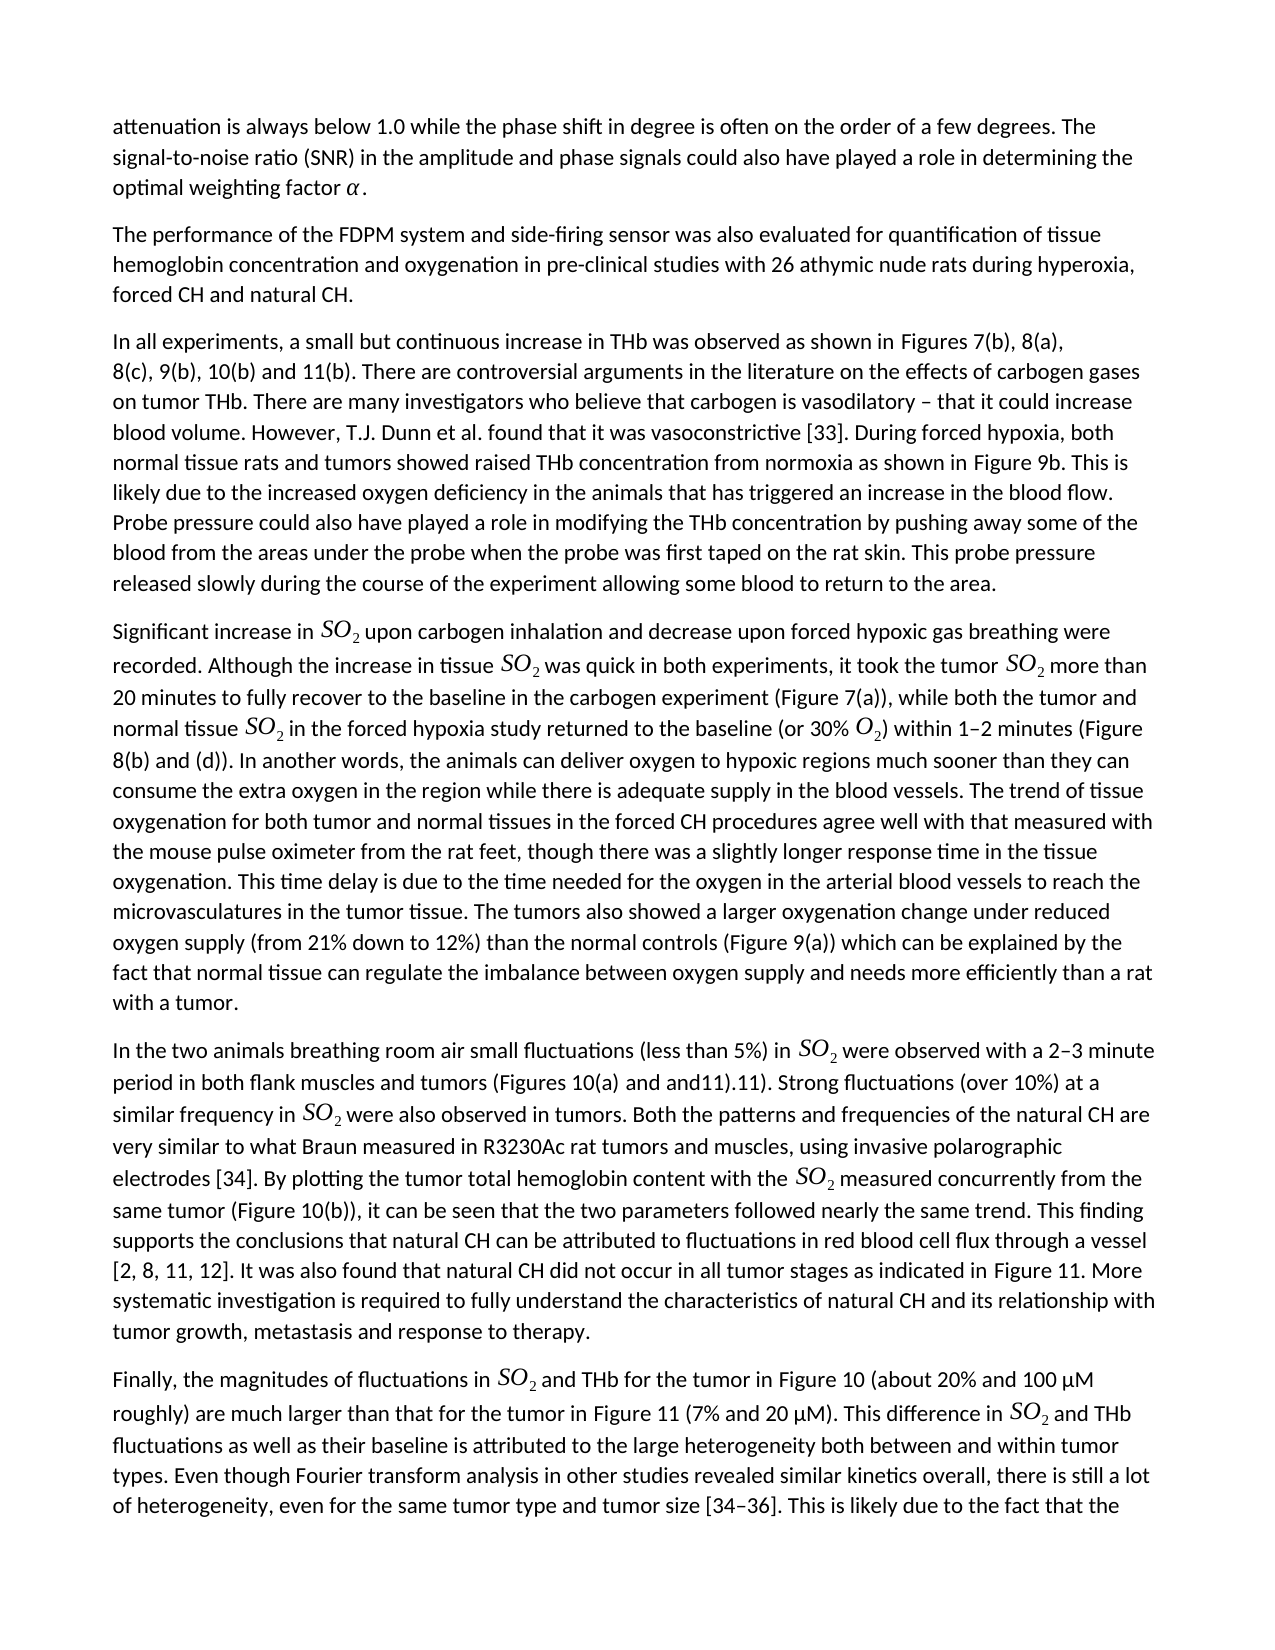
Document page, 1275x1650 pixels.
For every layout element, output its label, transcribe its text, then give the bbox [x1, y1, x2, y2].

text In the two animals breathing room air small fluctuations (less than 5%) in were observed with a 2–3 minute period in both flank muscles and tumors (Figures 10(a) and ​and11).11). Strong fluctuations (over 10%) at a similar frequency in were also observed in tumors. Both the patterns and frequencies of the natural CH are very similar to what Braun measured in R3230Ac rat tumors and muscles, using invasive polarographic electrodes [34]. By plotting the tumor total hemoglobin content with the measured concurrently from the same tumor (Figure 10(b)), it can be seen that the two parameters followed nearly the same trend. This finding supports the conclusions that natural CH can be attributed to fluctuations in red blood cell flux through a vessel [2, 8, 11, 12]. It was also found that natural CH did not occur in all tumor stages as indicated in Figure 11. More systematic investigation is required to fully understand the characteristics of natural CH and its relationship with tumor growth, metastasis and response to therapy. [112, 1035, 1162, 1345]
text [112, 112, 1162, 201]
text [112, 1364, 1162, 1519]
text In all experiments, a small but continuous increase in THb was observed as shown in Figures 7(b), 8(a), 8(c), 9(b), 10(b) and 11(b). There are controversial arguments in the literature on the effects of carbogen gases on tumor THb. There are many investigators who believe that carbogen is vasodilatory – that it could increase blood volume. However, T.J. Dunn et al. found that it was vasoconstrictive [33]. During forced hypoxia, both normal tissue rats and tumors showed raised THb concentration from normoxia as shown in Figure 9b. This is likely due to the increased oxygen deficiency in the animals that has triggered an increase in the blood flow. Probe pressure could also have played a role in modifying the THb concentration by pushing away some of the blood from the areas under the probe when the probe was first taped on the rat skin. This probe pressure released slowly during the course of the experiment allowing some blood to return to the area. [112, 327, 1162, 597]
text The performance of the FDPM system and side-firing sensor was also evaluated for quantification of tissue hemoglobin concentration and oxygenation in pre-clinical studies with 26 athymic nude rats during hyperoxia, forced CH and natural CH. [112, 220, 1162, 308]
text Significant increase in upon carbogen inhalation and decrease upon forced hypoxic gas breathing were recorded. Although the increase in tissue was quick in both experiments, it took the tumor more than 20 minutes to fully recover to the baseline in the carbogen experiment (Figure 7(a)), while both the tumor and normal tissue in the forced hypoxia study returned to the baseline (or 30% ) within 1–2 minutes (Figure 8(b) and (d)). In another words, the animals can deliver oxygen to hypoxic regions much sooner than they can consume the extra oxygen in the region while there is adequate supply in the blood vessels. The trend of tissue oxygenation for both tumor and normal tissues in the forced CH procedures agree well with that measured with the mouse pulse oximeter from the rat feet, though there was a slightly longer response time in the tissue oxygenation. This time delay is due to the time needed for the oxygen in the arterial blood vessels to reach the microvasculatures in the tumor tissue. The tumors also showed a larger oxygenation change under reduced oxygen supply (from 21% down to 12%) than the normal controls (Figure 9(a)) which can be explained by the fact that normal tissue can regulate the imbalance between oxygen supply and needs more efficiently than a rat with a tumor. [112, 616, 1162, 1016]
